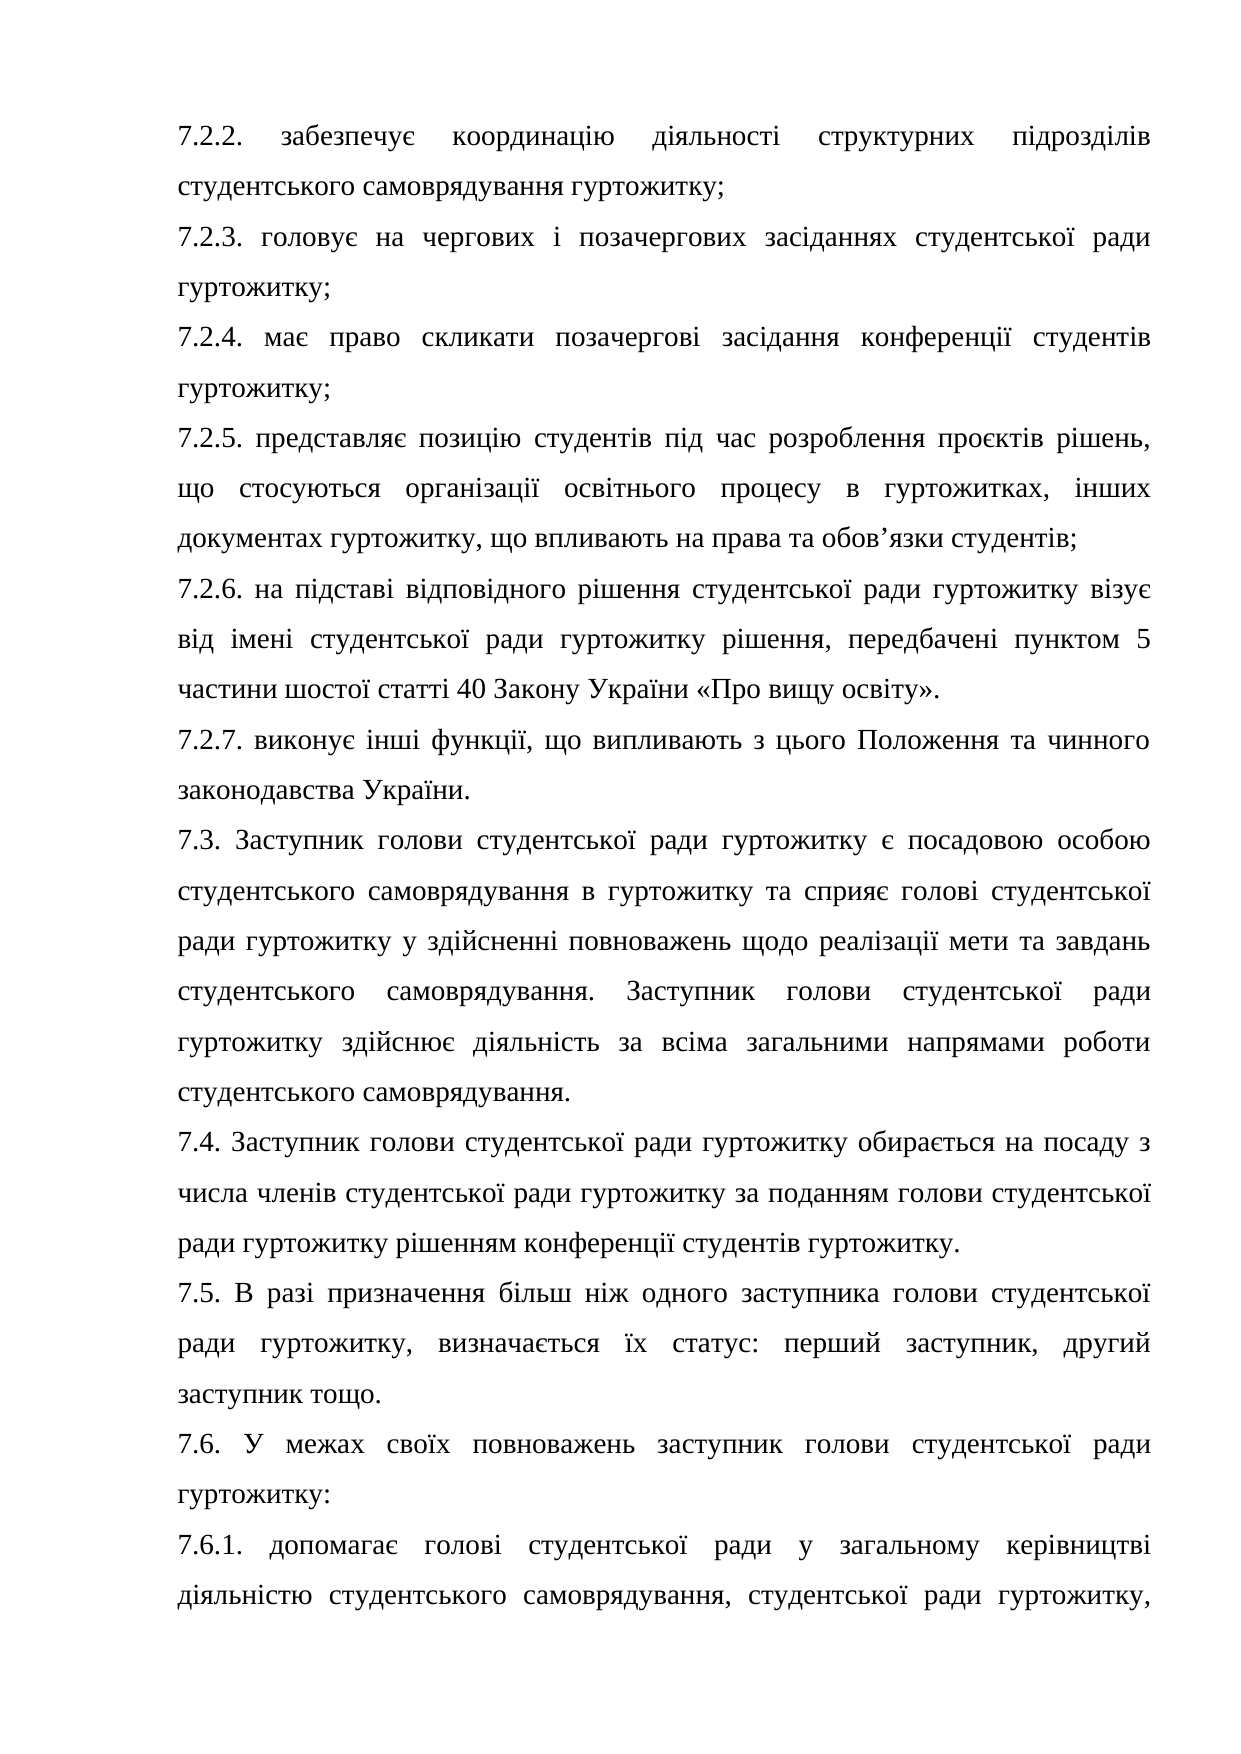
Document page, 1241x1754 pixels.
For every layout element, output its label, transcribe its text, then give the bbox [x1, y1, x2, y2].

text 7.5. В разі призначення більш ніж одного заступника голови студентської ради гуртожитку, визначається їх статус: перший заступник, другий заступник тощо. [177, 1275, 1152, 1409]
text 7.3. Заступник голови студентської ради гуртожитку є посадовою особою студентського самоврядування в гуртожитку та сприяє голові студентської ради гуртожитку у здійсненні повноважень щодо реалізації мети та завдань студентського самоврядування. Заступник голови студентської ради гуртожитку здійснює діяльність за всіма загальними напрямами роботи студентського самоврядування. [177, 822, 1152, 1108]
text 7.2.7. виконує інші функції, що випливають з цього Положення та чинного законодавства України. [177, 722, 1152, 806]
text 7.2.2. забезпечує координацію діяльності структурних підрозділів студентського самоврядування гуртожитку; [177, 118, 1152, 202]
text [177, 1527, 1152, 1611]
text 7.2.4. має право скликати позачергові засідання конференції студентів гуртожитку; [177, 319, 1152, 403]
text 7.4. Заступник голови студентської ради гуртожитку обирається на посаду з числа членів студентської ради гуртожитку за поданням голови студентської ради гуртожитку рішенням конференції студентів гуртожитку. [177, 1124, 1152, 1258]
text 7.2.3. головує на чергових і позачергових засіданнях студентської ради гуртожитку; [177, 219, 1152, 303]
text 7.2.5. представляє позицію студентів під час розроблення проєктів рішень, що стосуються організації освітнього процесу в гуртожитках, інших документах гуртожитку, що впливають на права та обов’язки студентів; [177, 420, 1152, 554]
text 7.6. У межах своїх повноважень заступник голови студентської ради гуртожитку: [177, 1426, 1152, 1510]
text 7.2.6. на підставі відповідного рішення студентської ради гуртожитку візує від імені студентської ради гуртожитку рішення, передбачені пунктом 5 частини шостої статті 40 Закону України «Про вищу освіту». [177, 571, 1152, 705]
